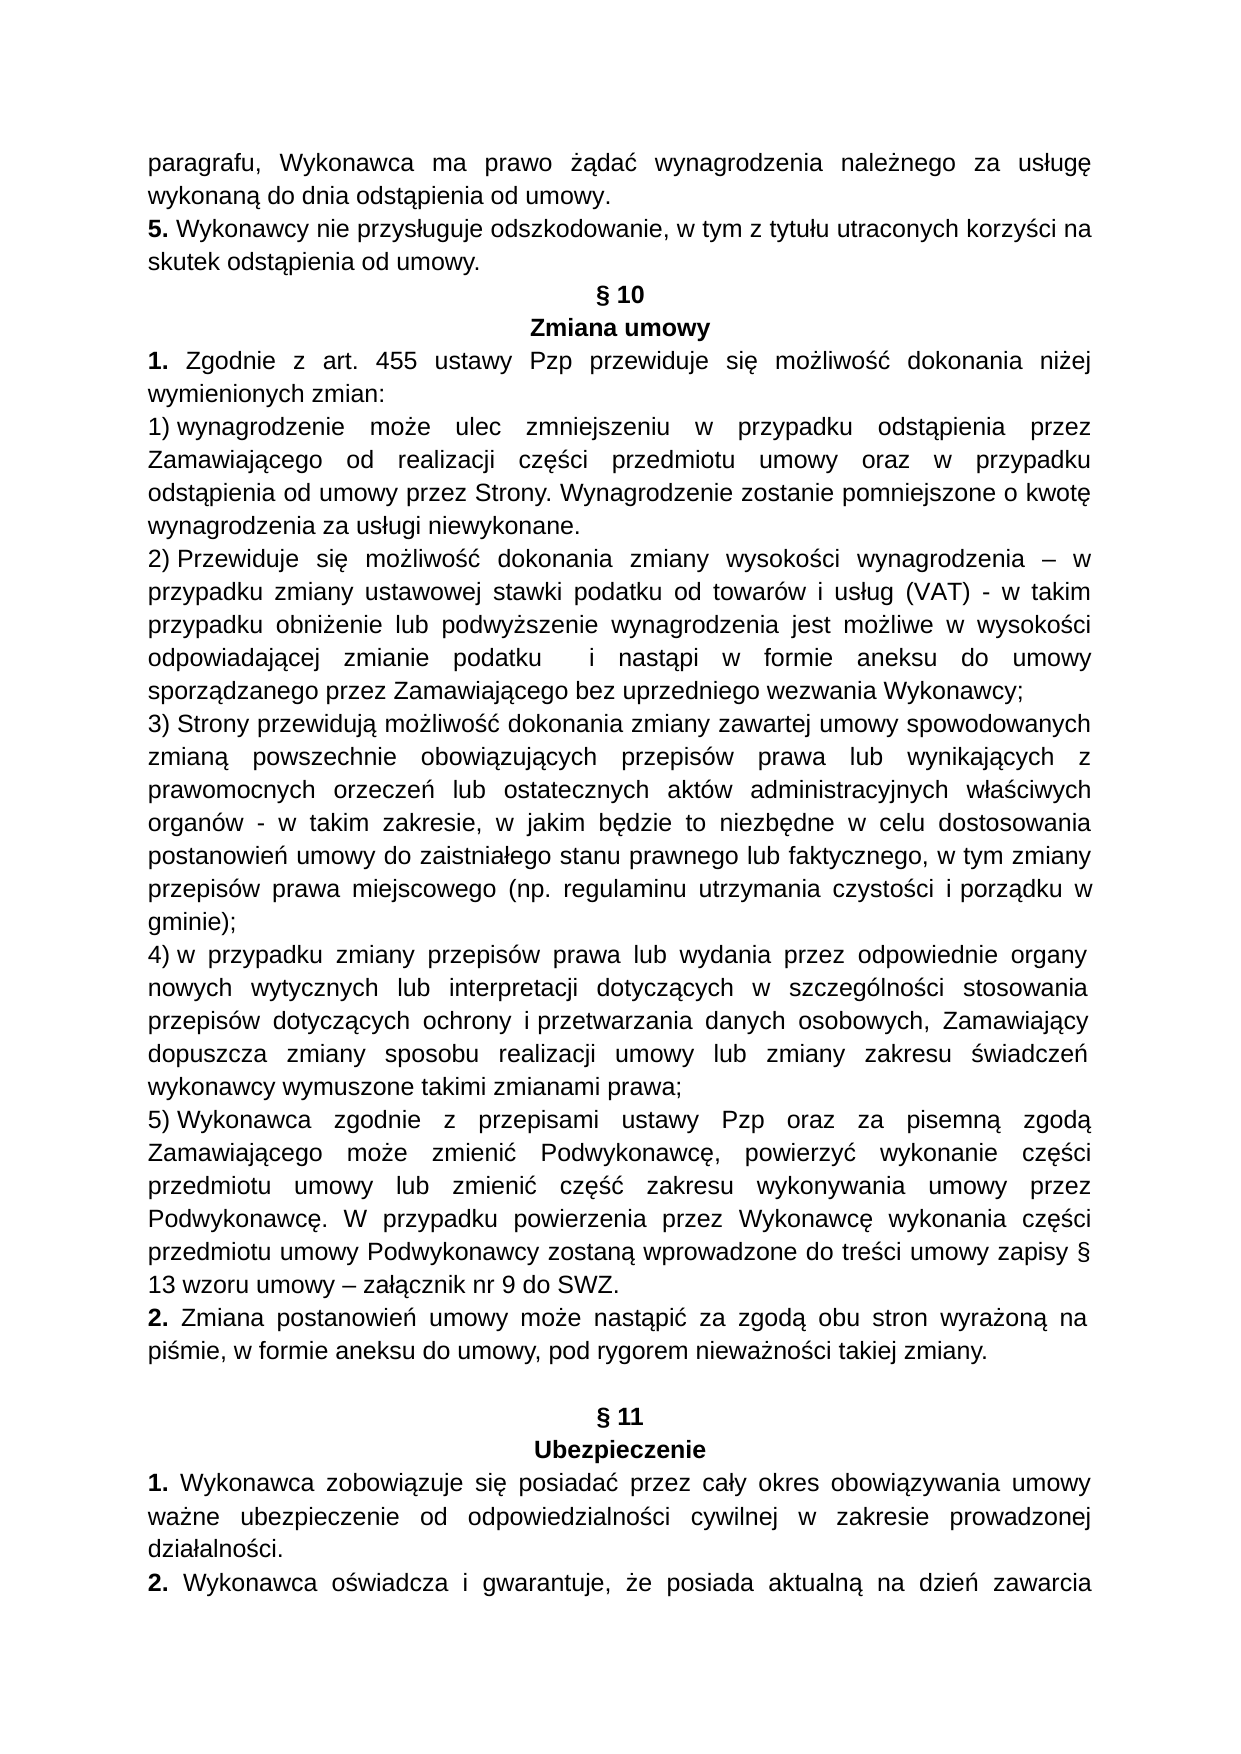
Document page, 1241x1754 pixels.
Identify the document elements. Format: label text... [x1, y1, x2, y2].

text 2) Przewiduje się możliwość dokonania zmiany wysokości wynagrodzenia – w przypadku zmiany ustawowej stawki podatku od towarów i usług (VAT) - w takim przypadku obniżenie lub podwyższenie wynagrodzenia jest możliwe w wysokości odpowiadającej zmianie podatku i nastąpi w formie aneksu do umowy sporządzanego przez Zamawiającego bez uprzedniego wezwania Wykonawcy; [148, 544, 1093, 705]
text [148, 1567, 1093, 1596]
text § 11 [148, 1402, 1093, 1431]
text Ubezpieczenie [148, 1435, 1093, 1464]
text 2. Zmiana postanowień umowy może nastąpić za zgodą obu stron wyrażoną na piśmie, w formie aneksu do umowy, pod rygorem nieważności takiej zmiany. [148, 1303, 1089, 1365]
text § 10 [148, 280, 1093, 308]
text Zmiana umowy [148, 313, 1093, 341]
text 1) wynagrodzenie może ulec zmniejszeniu w przypadku odstąpienia przez Zamawiającego od realizacji części przedmiotu umowy oraz w przypadku odstąpienia od umowy przez Strony. Wynagrodzenie zostanie pomniejszone o kwotę wynagrodzenia za usługi niewykonane. [148, 412, 1093, 539]
text 5) Wykonawca zgodnie z przepisami ustawy Pzp oraz za pisemną zgodą Zamawiającego może zmienić Podwykonawcę, powierzyć wykonanie części przedmiotu umowy lub zmienić część zakresu wykonywania umowy przez Podwykonawcę. W przypadku powierzenia przez Wykonawcę wykonania części przedmiotu umowy Podwykonawcy zostaną wprowadzone do treści umowy zapisy § 13 wzoru umowy – załącznik nr 9 do SWZ. [148, 1105, 1093, 1299]
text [148, 148, 1093, 209]
text 1. Zgodnie z art. 455 ustawy Pzp przewiduje się możliwość dokonania niżej wymienionych zmian: [148, 346, 1093, 407]
text 3) Strony przewidują możliwość dokonania zmiany zawartej umowy spowodowanych zmianą powszechnie obowiązujących przepisów prawa lub wynikających z prawomocnych orzeczeń lub ostatecznych aktów administracyjnych właściwych organów - w takim zakresie, w jakim będzie to niezbędne w celu dostosowania postanowień umowy do zaistniałego stanu prawnego lub faktycznego, w tym zmiany przepisów prawa miejscowego (np. regulaminu utrzymania czystości i porządku w gminie); [148, 709, 1093, 936]
text 1. Wykonawca zobowiązuje się posiadać przez cały okres obowiązywania umowy ważne ubezpieczenie od odpowiedzialności cywilnej w zakresie prowadzonej działalności. [148, 1468, 1093, 1563]
text 5. Wykonawcy nie przysługuje odszkodowanie, w tym z tytułu utraconych korzyści na skutek odstąpienia od umowy. [148, 214, 1093, 275]
text 4) w przypadku zmiany przepisów prawa lub wydania przez odpowiednie organy nowych wytycznych lub interpretacji dotyczących w szczególności stosowania przepisów dotyczących ochrony i przetwarzania danych osobowych, Zamawiający dopuszcza zmiany sposobu realizacji umowy lub zmiany zakresu świadczeń wykonawcy wymuszone takimi zmianami prawa; [148, 940, 1089, 1101]
